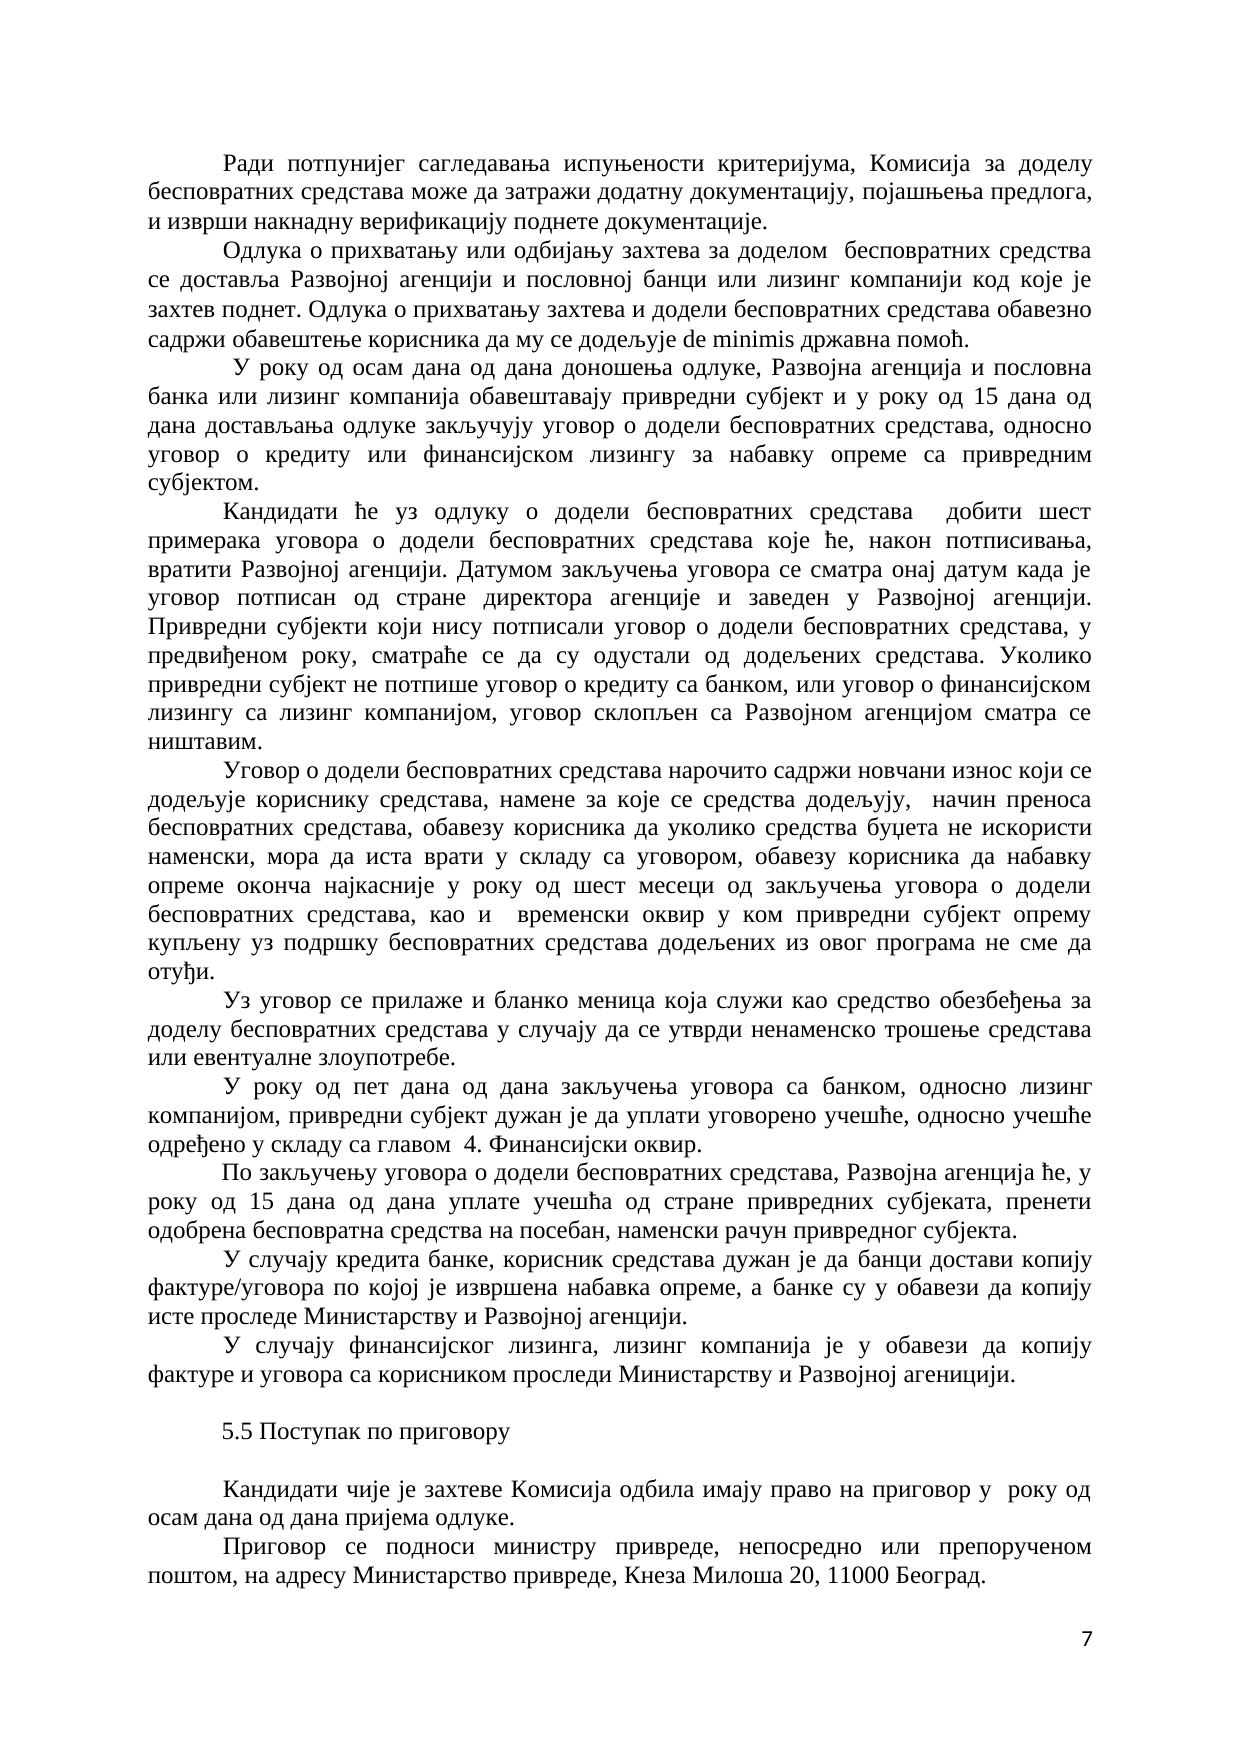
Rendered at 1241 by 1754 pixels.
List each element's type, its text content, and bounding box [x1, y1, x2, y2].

text По закључењу уговора о додели бесповратних средстава, Развојна агенција ће, у року од 15 дана од дана уплате учешћа од стране привредних субјеката, пренети одобрена бесповратна средства на посебан, наменски рачун привредног субјекта. [148, 1157, 1093, 1244]
text Кандидати чије је захтеве Комисија одбила имају право на приговор у року од осам дана од дана пријема одлуке. [148, 1474, 1093, 1531]
text Ради потпунијег сагледавања испуњености критеријума, Комисија за доделу бесповратних средстава може да затражи додатну документацију, појашњења предлога, и изврши накнадну верификацију поднете документације. [148, 148, 1093, 236]
text У року од осам дана од дана доношења одлуке, Развојна агенција и пословна банка или лизинг компанија обавештавају привредни субјект и у року од 15 дана од дана достављања одлуке закључују уговор о додели бесповратних средстава, односно уговор о кредиту или финансијском лизингу за набавку опреме са привредним субјектом. [148, 352, 1093, 496]
text У року од пет дана од дана закључења уговора са банком, односно лизинг компанијом, привредни субјект дужан је да уплати уговорено учешће, односно учешће одређено у складу са главом 4. Финансијски оквир. [148, 1071, 1093, 1157]
text Уговор о додели бесповратних средстава нарочито садржи новчани износ који се додељује кориснику средстава, намене за које се средства додељују, начин преноса бесповратних средстава, обавезу корисника да уколико средства буџета не искористи наменски, мора да иста врати у складу са уговором, обавезу корисника да набавку опреме оконча најкасније у року од шест месеци од закључења уговора о додели бесповратних средстава, као и временски оквир у ком привредни субјект опрему купљену уз подршку бесповратних средстава додељених из овог програма не сме да отуђи. [148, 755, 1093, 985]
text Одлука о прихватању или одбијању захтева за доделом бесповратних средства се доставља Развојној агенцији и пословној банци или лизинг компанији код које је захтев поднет. Одлука о прихватању захтева и додели бесповратних средстава обавезно садржи обавештење корисника да му се додељује de minimis држaвна помоћ. [148, 236, 1093, 352]
text Кандидати ће уз одлуку о додели бесповратних средстава добити шест примерака уговора о додели бесповратних средстава које ће, након потписивања, вратити Развојној агенцији. Датумом закључења уговора се сматра онај датум када је уговор потписан од стране директора агенције и заведен у Развојној агенцији. Привредни субјекти који нису потписали уговор о додели бесповратних средстава, у предвиђеном року, сматраће се да су одустали од додељених средстава. Уколико привредни субјект не потпише уговор о кредиту са банком, или уговор о финансијском лизингу са лизинг компанијом, уговор склопљен са Развојном агенцијом сматра се ништавим. [148, 496, 1093, 755]
text Приговор се подноси министру привреде, непосредно или препорученом поштом, на адресу Министарство привреде, Кнеза Милоша 20, 11000 Београд. [148, 1531, 1093, 1589]
text 5.5 Поступак по приговору [148, 1416, 1093, 1445]
text У случају финансијског лизинга, лизинг компанија је у обавези да копију фактуре и уговора са корисником проследи Министарству и Развојној агеницији. [148, 1330, 1093, 1387]
text Уз уговор се прилаже и бланко меница која служи као средство обезбеђења за доделу бесповратних средстава у случају да се утврди ненаменско трошење средстава или евентуалне злоупотребе. [148, 985, 1093, 1071]
text У случају кредита банке, корисник средстава дужан је да банци достави копију фактуре/уговора по којој је извршена набавка опреме, а банке су у обавези да копију исте проследе Министарству и Развојној агенцији. [148, 1244, 1093, 1330]
